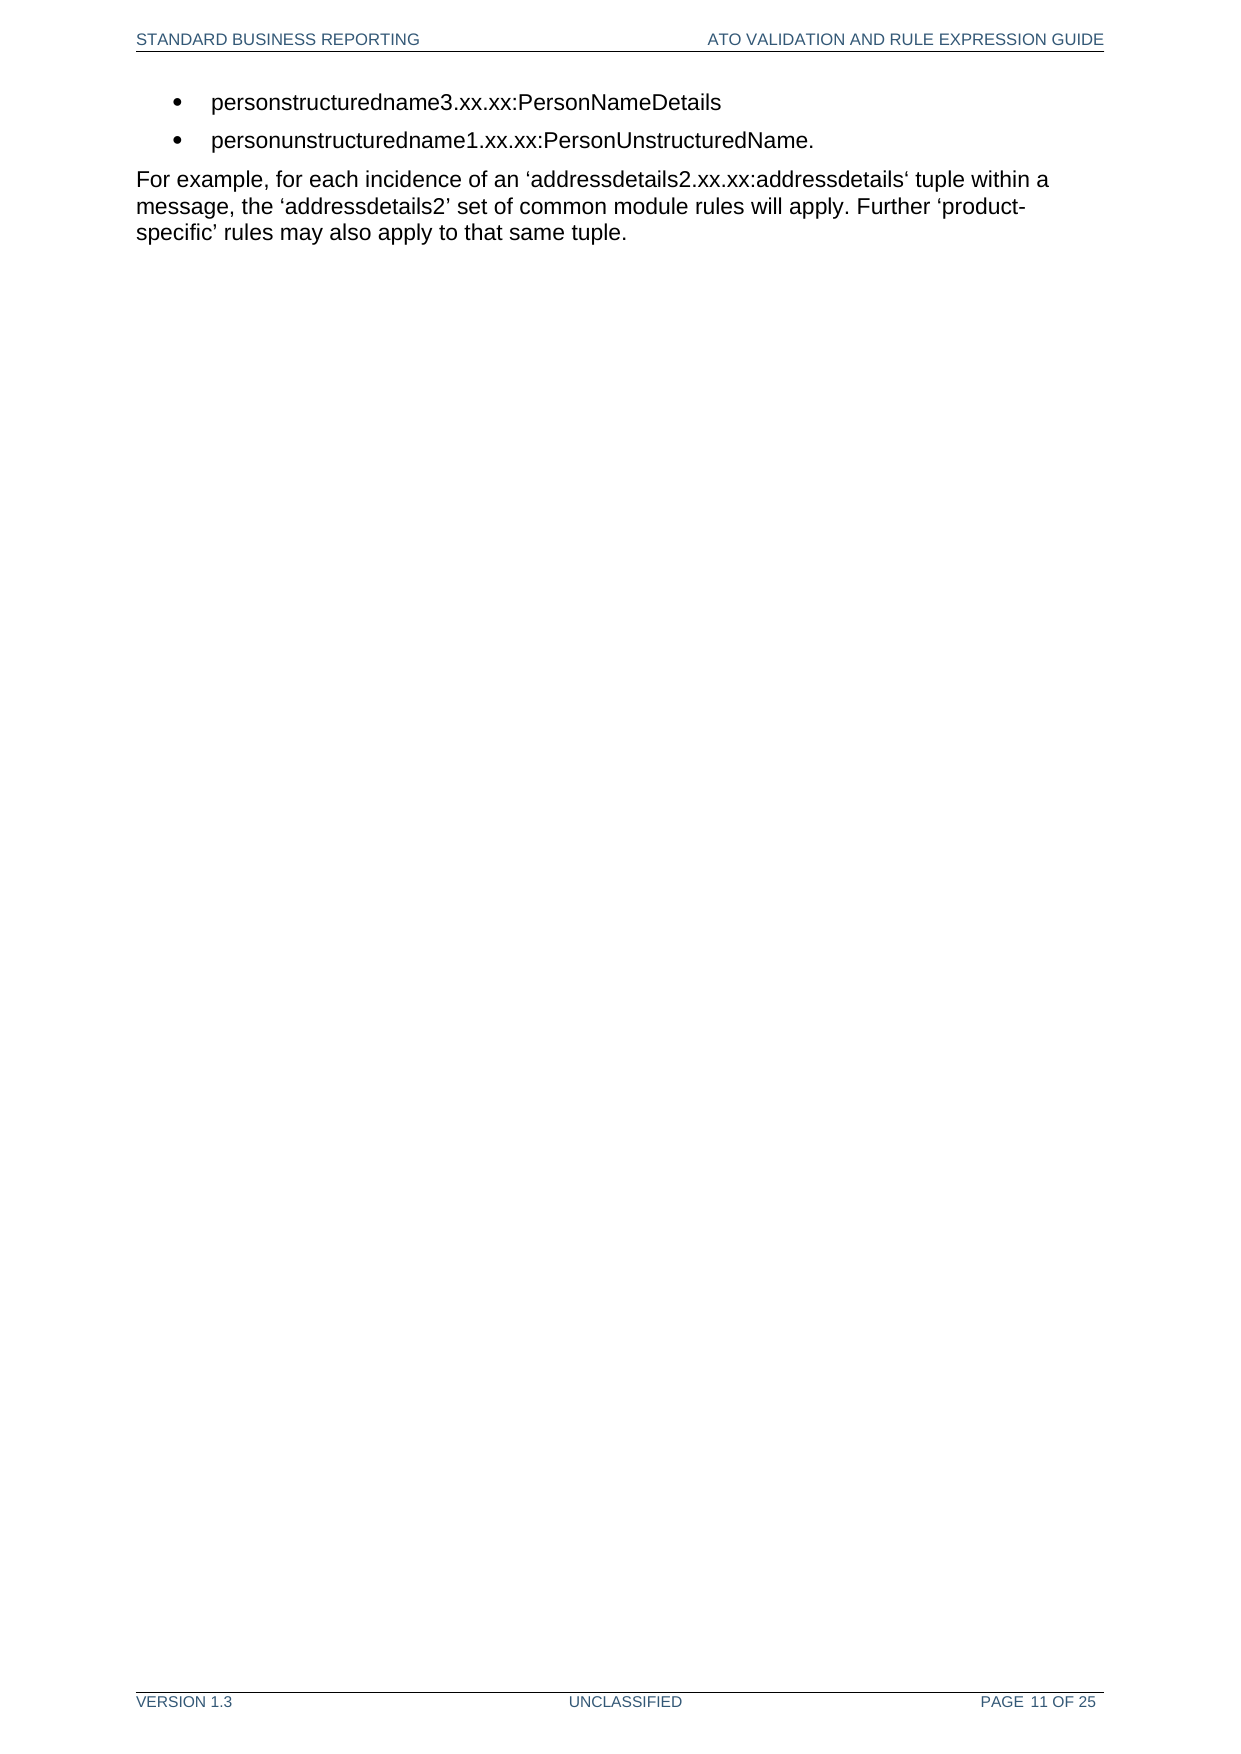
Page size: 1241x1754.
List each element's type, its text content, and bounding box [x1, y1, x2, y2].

list personstructuredname3.xx.xx:PersonNameDetails [173, 89, 1104, 115]
list personunstructuredname1.xx.xx:PersonUnstructuredName. [173, 127, 1104, 154]
text For example, for each incidence of an ‘addressdetails2.xx.xx:addressdetails‘ tuple within a message, the ‘addressdetails2’ set of common module rules will apply. Further ‘product-specific’ rules may also apply to that same tuple. [136, 166, 1104, 245]
